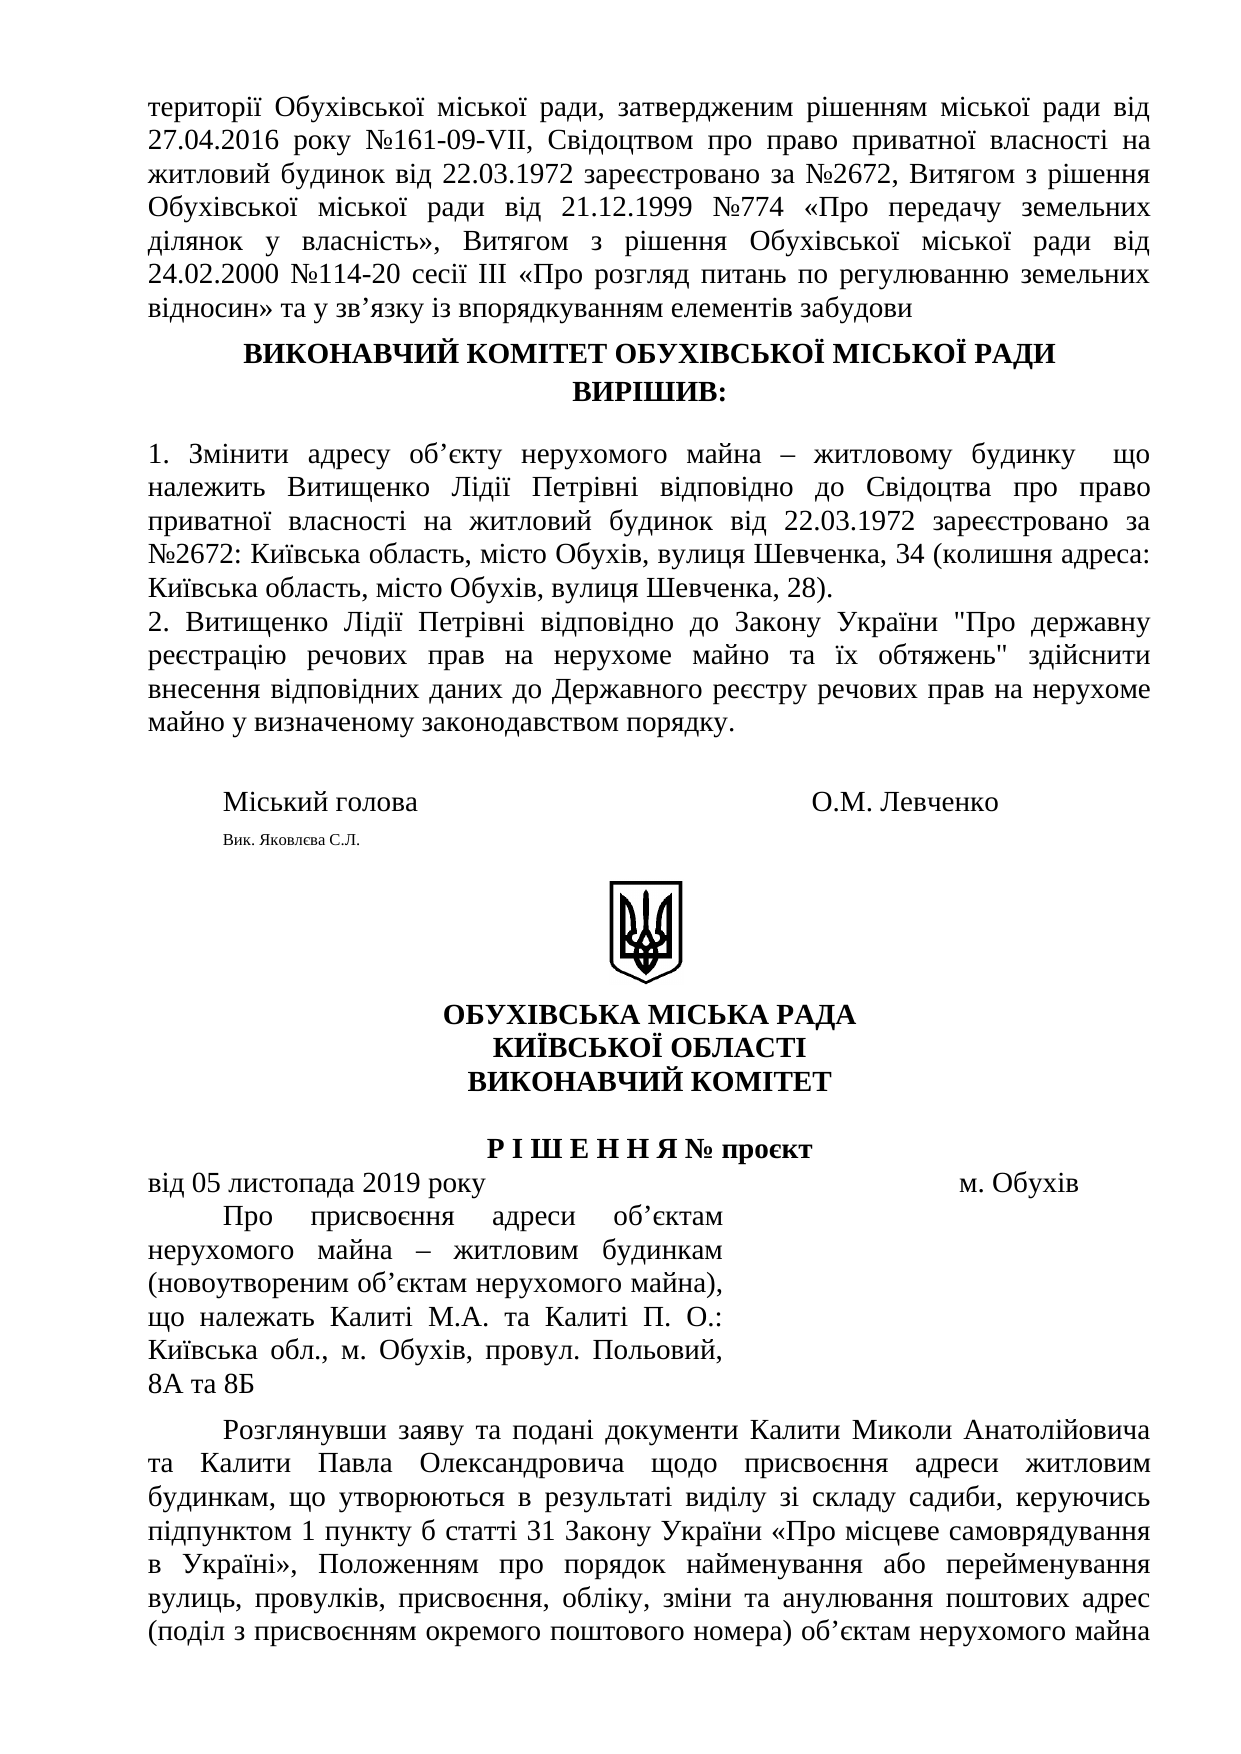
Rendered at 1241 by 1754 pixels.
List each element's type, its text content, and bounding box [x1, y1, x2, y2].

text 1. Змінити адресу об’єкту нерухомого майна – житловому будинку що належить Витищенко Лідії Петрівні відповідно до Свідоцтва про право приватної власності на житловий будинок від 22.03.1972 зареєстровано за №2672: Київська область, місто Обухів, вулиця Шевченка, 34 (колишня адреса: Київська область, місто Обухів, вулиця Шевченка, 28). [148, 436, 1152, 604]
text Р І Ш Е Н Н Я № проєкт [148, 1131, 1152, 1165]
subtitle ВИКОНАВЧИЙ КОМІТЕТ ОБУХІВСЬКОЇ МІСЬКОЇ РАДИ [148, 336, 1152, 369]
text від 05 листопада 2019 року м. Обухів [148, 1165, 1152, 1198]
picture [608, 879, 684, 985]
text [148, 1412, 1152, 1647]
text Вик. Яковлєва С.Л. [223, 830, 1152, 849]
text Про присвоєння адреси об’єктам нерухомого майна – житловим будинкам (новоутвореним об’єктам нерухомого майна), що належать Калиті М.А. та Калиті П. О.: Київська обл., м. Обухів, провул. Польовий, 8А та 8Б [148, 1198, 723, 1399]
text 2. Витищенко Лідії Петрівні відповідно до Закону України "Про державну реєстрацію речових прав на нерухоме майно та їх обтяжень" здійснити внесення відповідних даних до Державного реєстру речових прав на нерухоме майно у визначеному законодавством порядку. [148, 604, 1152, 738]
text ОБУХІВСЬКА МІСЬКА РАДА [148, 862, 1152, 1031]
text Міський голова О.М. Левченко [223, 784, 1152, 817]
subtitle КИЇВСЬКОЇ ОБЛАСТІ [148, 1031, 1152, 1064]
text ВИКОНАВЧИЙ КОМІТЕТ [148, 1064, 1152, 1098]
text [148, 89, 1152, 323]
subtitle ВИРІШИВ: [148, 374, 1152, 407]
